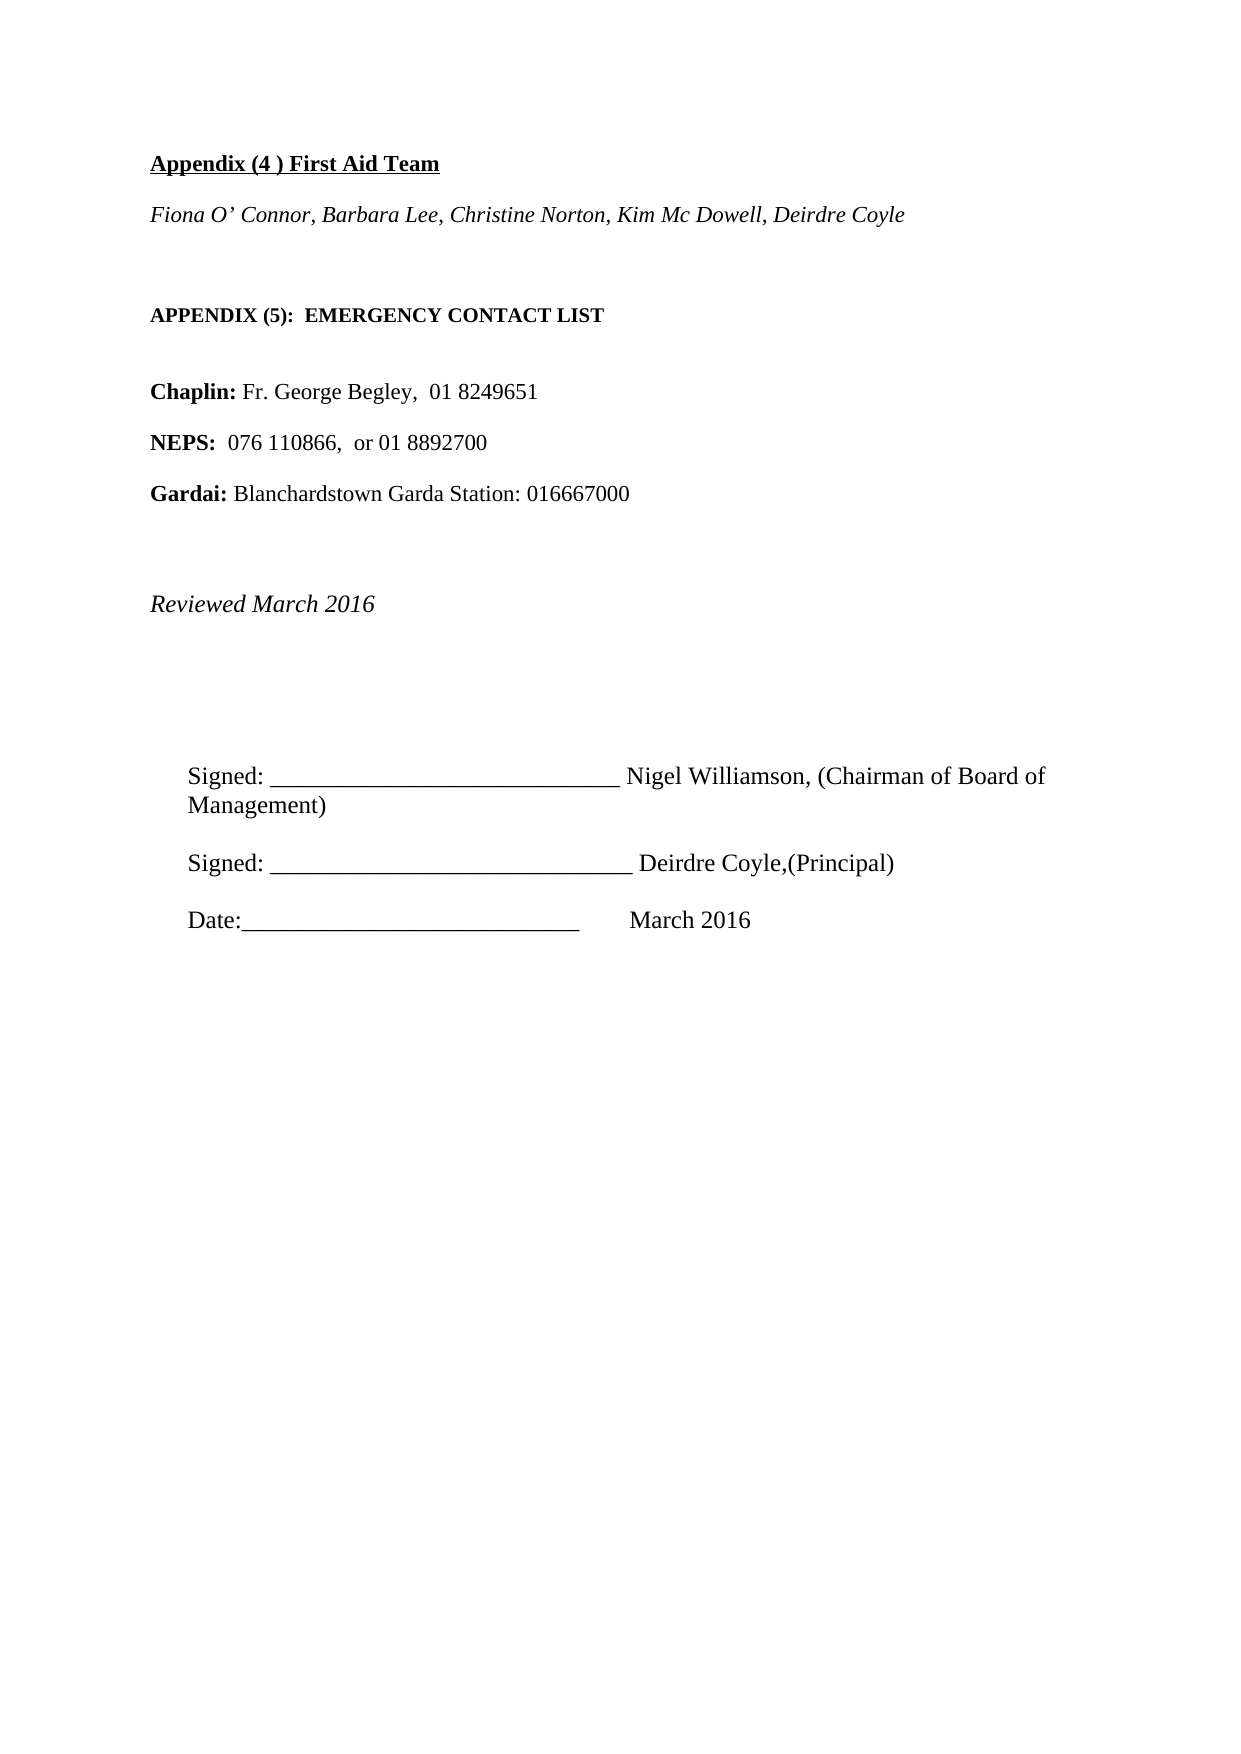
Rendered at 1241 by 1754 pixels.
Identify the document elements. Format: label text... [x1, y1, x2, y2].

text Date:___________________________ March 2016 [187, 905, 1090, 934]
text NEPS: 076 110866, or 01 8892700 [150, 429, 1090, 456]
text Chaplin: Fr. George Begley, 01 8249651 [150, 378, 1090, 404]
text Reviewed March 2016 [150, 589, 1090, 618]
text Appendix (4 ) First Aid Team [150, 150, 1090, 176]
text Gardai: Blanchardstown Garda Station: 016667000 [150, 480, 1090, 507]
text Fiona O’ Connor, Barbara Lee, Christine Norton, Kim Mc Dowell, Deirdre Coyle [150, 201, 1090, 227]
text Signed: ____________________________ Nigel Williamson, (Chairman of Board of Management) [187, 761, 1090, 819]
list APPENDIX (5): EMERGENCY CONTACT LIST [150, 303, 1090, 327]
text Signed: _____________________________ Deirdre Coyle,(Principal) [187, 848, 1090, 876]
